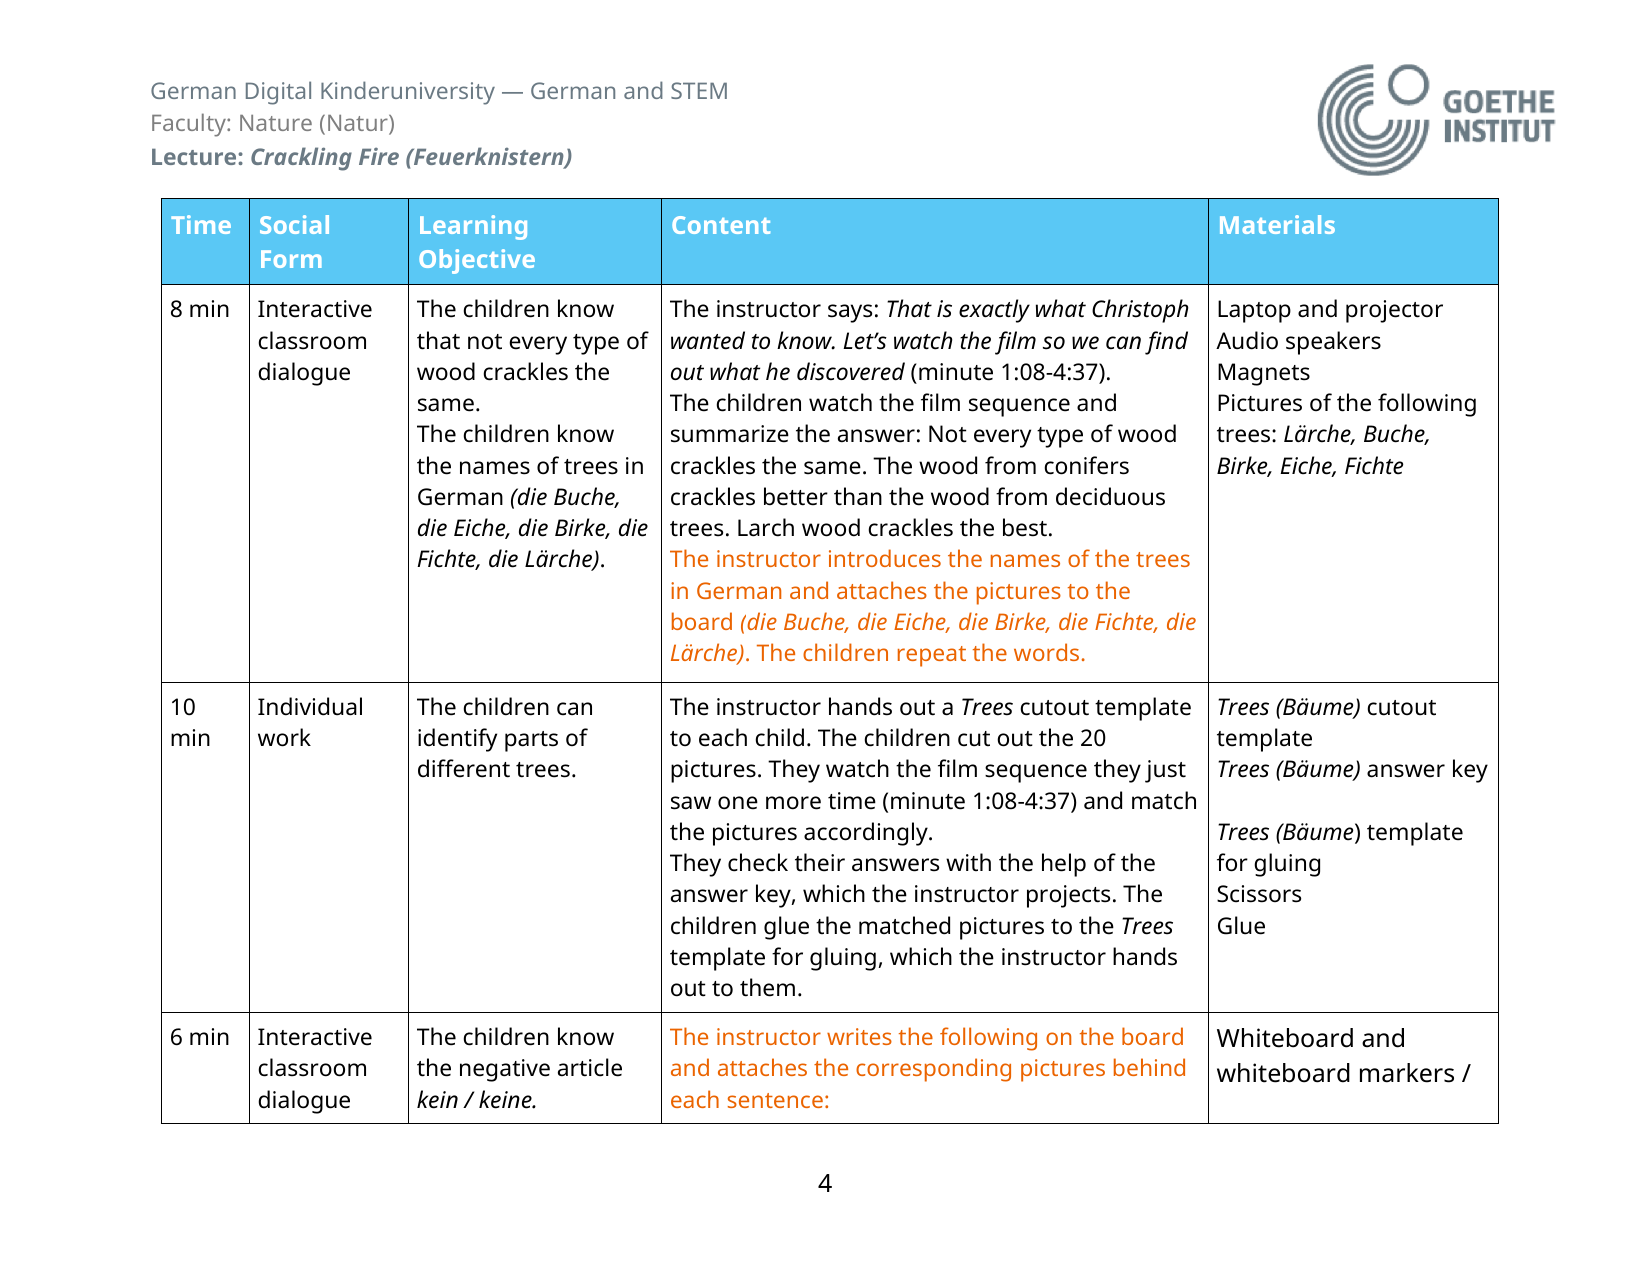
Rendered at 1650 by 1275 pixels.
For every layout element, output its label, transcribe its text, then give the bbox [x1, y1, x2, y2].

table_cell The children know that not every type of wood crackles the same. The children know the names of trees in German (die Buche, die Eiche, die Birke, die Fichte, die Lärche). [409, 285, 661, 682]
table_header Time [162, 199, 249, 284]
table_header Learning Objective [409, 199, 661, 284]
picture [1298, 59, 1582, 191]
table_cell Individual work [250, 683, 408, 1012]
table_cell Interactive classroom dialogue [250, 1013, 408, 1123]
table_cell The children know the negative article kein / keine. The children know when to use kein and keine. [409, 1013, 661, 1123]
table_cell The children can identify parts of different trees. [409, 683, 661, 1012]
table_cell The instructor says: That is exactly what Christoph wanted to know. Let’s watch the film so we can find out what he discovered (minute 1:08-4:37). The children watch the film sequence and summarize the answer: Not every type of wood crackles the same. The wood from conifers crackles better than the wood from deciduous trees. Larch wood crackles the best. The instructor introduces the names of the trees in German and attaches the pictures to the board (die Buche, die Eiche, die Birke, die Fichte, die Lärche). The children repeat the words. [662, 285, 1208, 682]
table_cell 10 min [162, 683, 249, 1012]
table_cell Interactive classroom dialogue [250, 285, 408, 682]
table_cell Whiteboard and whiteboard markers / blackboard and chalk [1209, 1013, 1498, 1123]
table_cell Trees (Bäume) cutout template Trees (Bäume) answer key Trees (Bäume) template for gluing Scissors Glue [1209, 683, 1498, 1012]
table_cell 6 min [162, 1013, 249, 1123]
table_header Materials [1209, 199, 1498, 284]
table_header Social Form [250, 199, 408, 284]
table_cell Laptop and projector Audio speakers Magnets Pictures of the following trees: Lärche, Buche, Birke, Eiche, Fichte [1209, 285, 1498, 682]
table_header Content [662, 199, 1208, 284]
table_cell 8 min [162, 285, 249, 682]
table_cell The instructor hands out a Trees cutout template to each child. The children cut out the 20 pictures. They watch the film sequence they just saw one more time (minute 1:08-4:37) and match the pictures accordingly. They check their answers with the help of the answer key, which the instructor projects. The children glue the matched pictures to the Trees template for gluing, which the instructor hands out to them. [662, 683, 1208, 1012]
